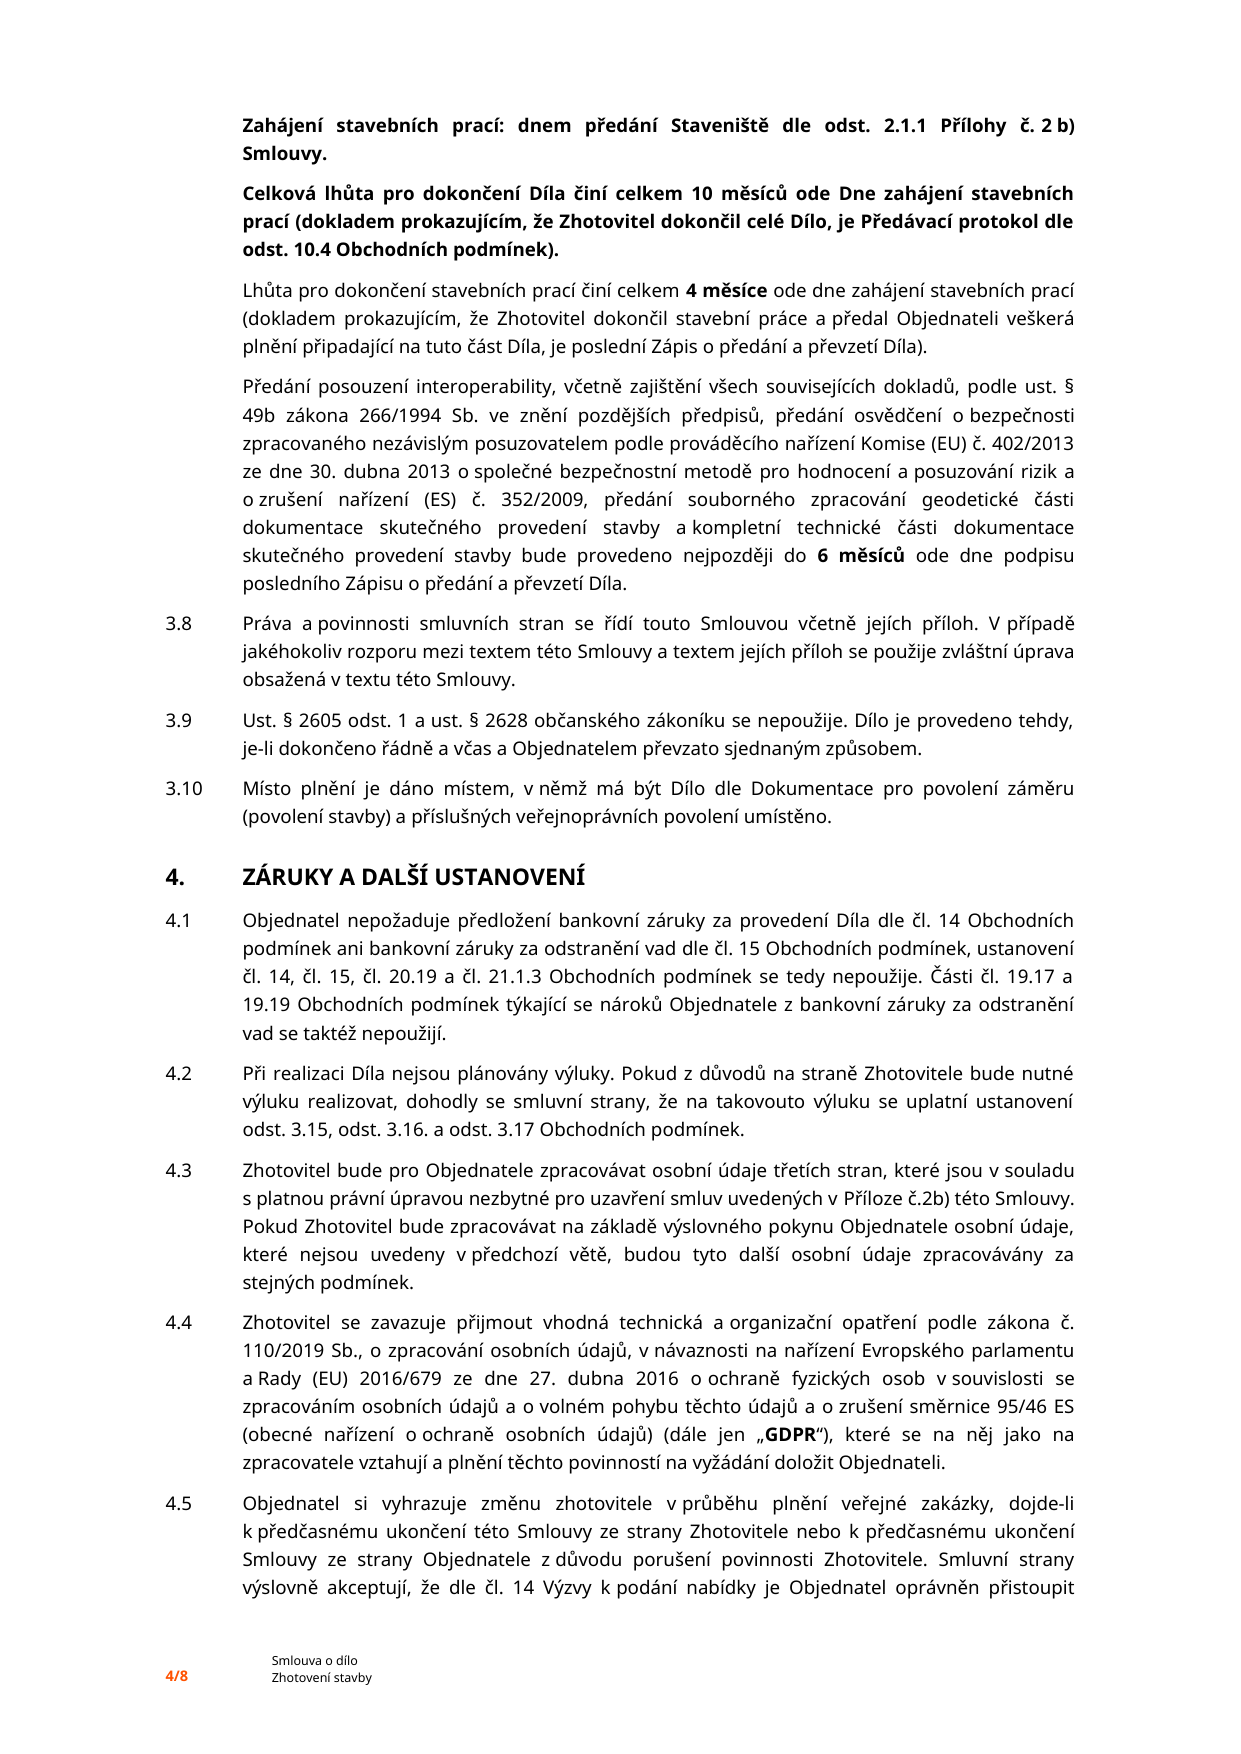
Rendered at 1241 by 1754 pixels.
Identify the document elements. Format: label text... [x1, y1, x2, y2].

text Lhůta pro dokončení stavebních prací činí celkem 4 měsíce ode dne zahájení stavebních prací (dokladem prokazujícím, že Zhotovitel dokončil stavební práce a předal Objednateli veškerá plnění připadající na tuto část Díla, je poslední Zápis o předání a převzetí Díla). [242, 277, 1075, 359]
text Ust. § 2605 odst. 1 a ust. § 2628 občanského zákoníku se nepoužije. Dílo je provedeno tehdy, je-li dokončeno řádně a včas a Objednatelem převzato sjednaným způsobem. [165, 707, 1075, 761]
text Při realizaci Díla nejsou plánovány výluky. Pokud z důvodů na straně Zhotovitele bude nutné výluku realizovat, dohodly se smluvní strany, že na takovouto výluku se uplatní ustanovení odst. 3.15, odst. 3.16. a odst. 3.17 Obchodních podmínek. [165, 1060, 1075, 1142]
text Celková lhůta pro dokončení Díla činí celkem 10 měsíců ode Dne zahájení stavebních prací (dokladem prokazujícím, že Zhotovitel dokončil celé Dílo, je Předávací protokol dle odst. 10.4 Obchodních podmínek). [242, 181, 1075, 262]
text ZÁRUKY A DALŠÍ USTANOVENÍ [165, 861, 1075, 892]
text Práva a povinnosti smluvních stran se řídí touto Smlouvou včetně jejích příloh. V případě jakéhokoliv rozporu mezi textem této Smlouvy a textem jejích příloh se použije zvláštní úprava obsažená v textu této Smlouvy. [165, 611, 1075, 692]
text Zahájení stavebních prací: dnem předání Staveniště dle odst. 2.1.1 Přílohy č. 2 b) Smlouvy. [242, 112, 1075, 166]
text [165, 1490, 1075, 1600]
text Místo plnění je dáno místem, v němž má být Dílo dle Dokumentace pro povolení záměru (povolení stavby) a příslušných veřejnoprávních povolení umístěno. [165, 776, 1075, 829]
text Objednatel nepožaduje předložení bankovní záruky za provedení Díla dle čl. 14 Obchodních podmínek ani bankovní záruky za odstranění vad dle čl. 15 Obchodních podmínek, ustanovení čl. 14, čl. 15, čl. 20.19 a čl. 21.1.3 Obchodních podmínek se tedy nepoužije. Části čl. 19.17 a 19.19 Obchodních podmínek týkající se nároků Objednatele z bankovní záruky za odstranění vad se taktéž nepoužijí. [165, 908, 1075, 1045]
text Předání posouzení interoperability, včetně zajištění všech souvisejících dokladů, podle ust. § 49b zákona 266/1994 Sb. ve znění pozdějších předpisů, předání osvědčení o bezpečnosti zpracovaného nezávislým posuzovatelem podle prováděcího nařízení Komise (EU) č. 402/2013 ze dne 30. dubna 2013 o společné bezpečnostní metodě pro hodnocení a posuzování rizik a o zrušení nařízení (ES) č. 352/2009, předání souborného zpracování geodetické části dokumentace skutečného provedení stavby a kompletní technické části dokumentace skutečného provedení stavby bude provedeno nejpozději do 6 měsíců ode dne podpisu posledního Zápisu o předání a převzetí Díla. [242, 374, 1075, 596]
text Zhotovitel bude pro Objednatele zpracovávat osobní údaje třetích stran, které jsou v souladu s platnou právní úpravou nezbytné pro uzavření smluv uvedených v Příloze č.2b) této Smlouvy. Pokud Zhotovitel bude zpracovávat na základě výslovného pokynu Objednatele osobní údaje, které nejsou uvedeny v předchozí větě, budou tyto další osobní údaje zpracovávány za stejných podmínek. [165, 1157, 1075, 1294]
text Zhotovitel se zavazuje přijmout vhodná technická a organizační opatření podle zákona č. 110/2019 Sb., o zpracování osobních údajů, v návaznosti na nařízení Evropského parlamentu a Rady (EU) 2016/679 ze dne 27. dubna 2016 o ochraně fyzických osob v souvislosti se zpracováním osobních údajů a o volném pohybu těchto údajů a o zrušení směrnice 95/46 ES (obecné nařízení o ochraně osobních údajů) (dále jen „GDPR“), které se na něj jako na zpracovatele vztahují a plnění těchto povinností na vyžádání doložit Objednateli. [165, 1309, 1075, 1475]
